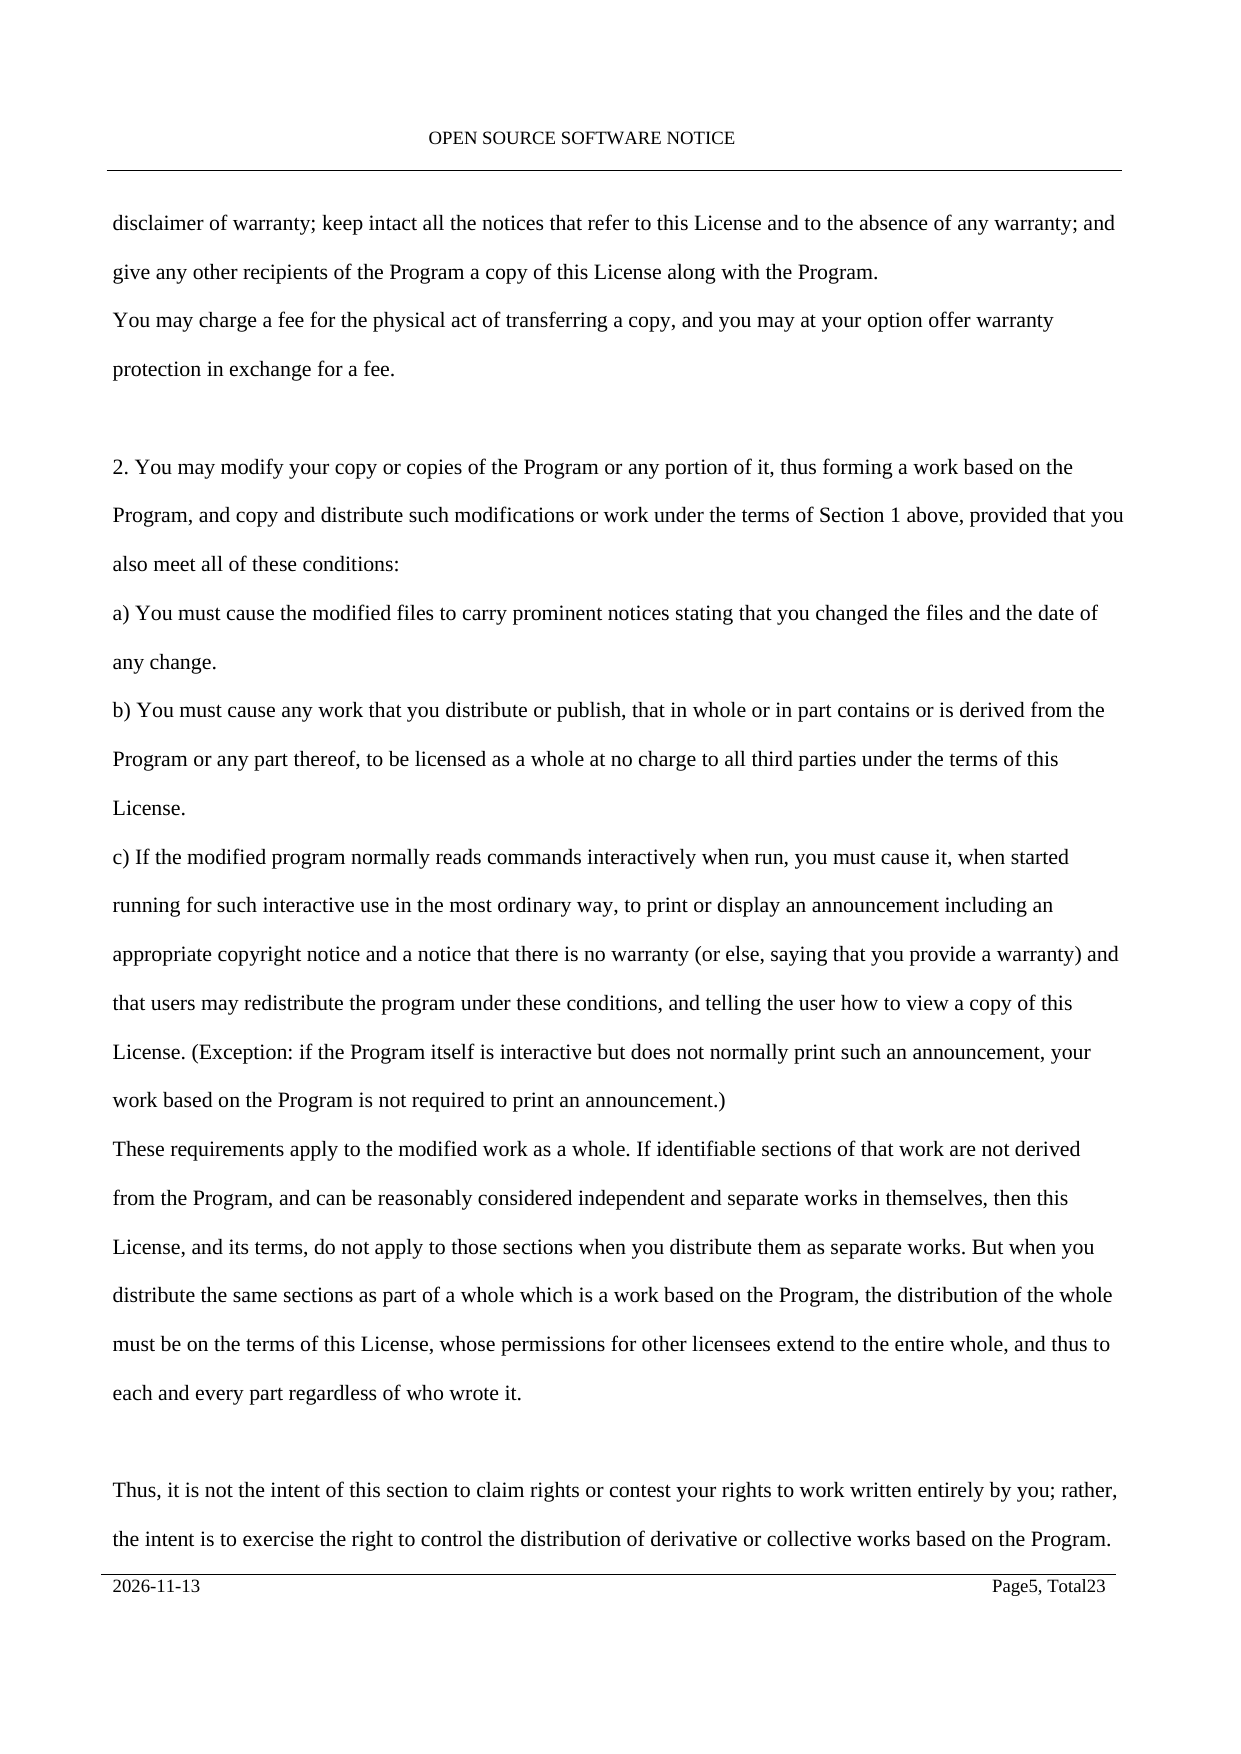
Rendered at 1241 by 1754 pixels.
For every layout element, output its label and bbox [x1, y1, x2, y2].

text [112, 206, 1128, 1555]
